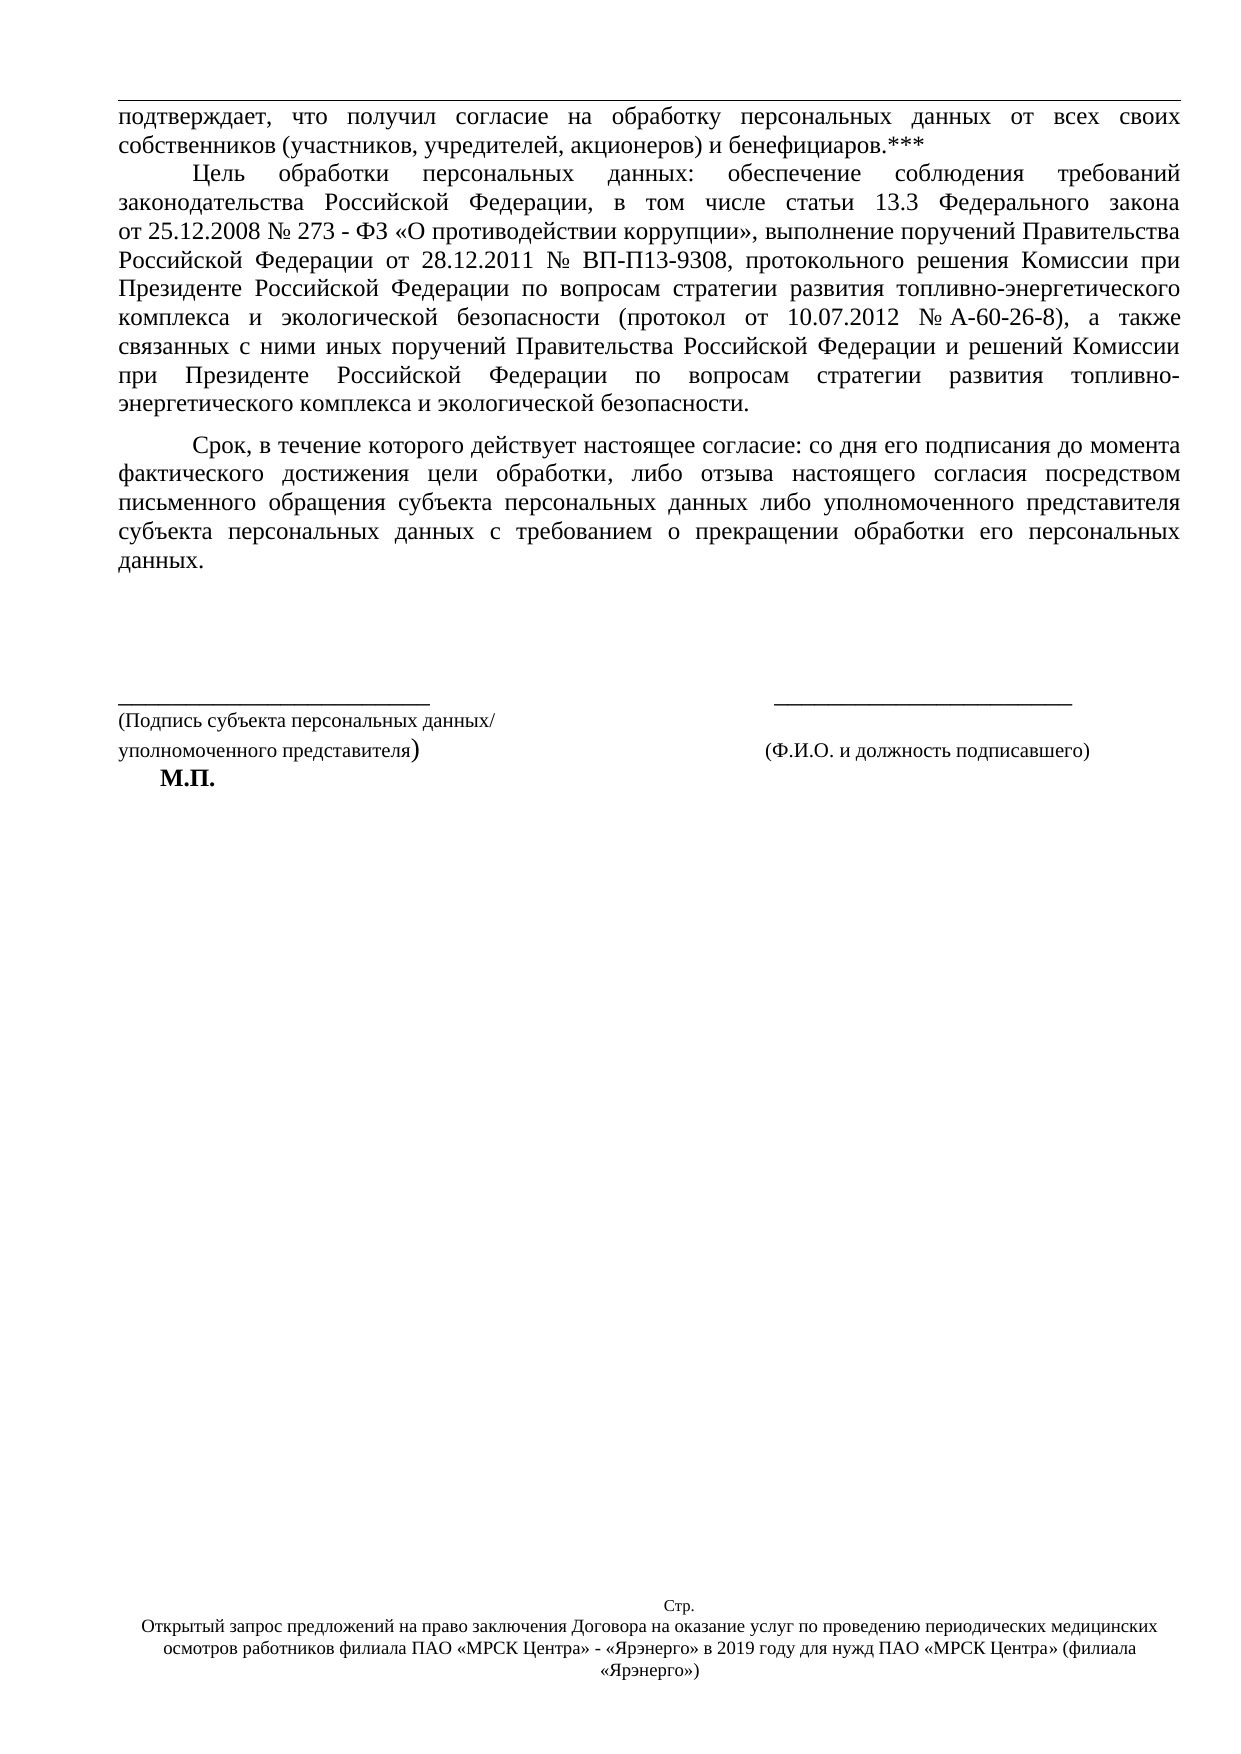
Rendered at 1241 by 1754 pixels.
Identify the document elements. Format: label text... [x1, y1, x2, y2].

text _______________________ ______________________ [118, 677, 1181, 708]
text Срок, в течение которого действует настоящее согласие: со дня его подписания до момента фактического достижения цели обработки, либо отзыва настоящего согласия посредством письменного обращения субъекта персональных данных либо уполномоченного представителя субъекта персональных данных с требованием о прекращении обработки его персональных данных. [118, 430, 1181, 573]
text уполномоченного представителя) (Ф.И.О. и должность подписавшего) [118, 732, 1181, 763]
text М.П. [118, 763, 1181, 792]
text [118, 101, 1181, 158]
text (Подпись субъекта персональных данных/ [118, 708, 1181, 732]
text Цель обработки персональных данных: обеспечение соблюдения требований законодательства Российской Федерации, в том числе статьи 13.3 Федерального закона от 25.12.2008 № 273 - ФЗ «О противодействии коррупции», выполнение поручений Правительства Российской Федерации от 28.12.2011 № ВП-П13-9308, протокольного решения Комиссии при Президенте Российской Федерации по вопросам стратегии развития топливно-энергетического комплекса и экологической безопасности (протокол от 10.07.2012 № А-60-26-8), а также связанных с ними иных поручений Правительства Российской Федерации и решений Комиссии при Президенте Российской Федерации по вопросам стратегии развития топливно-энергетического комплекса и экологической безопасности. [118, 158, 1181, 417]
